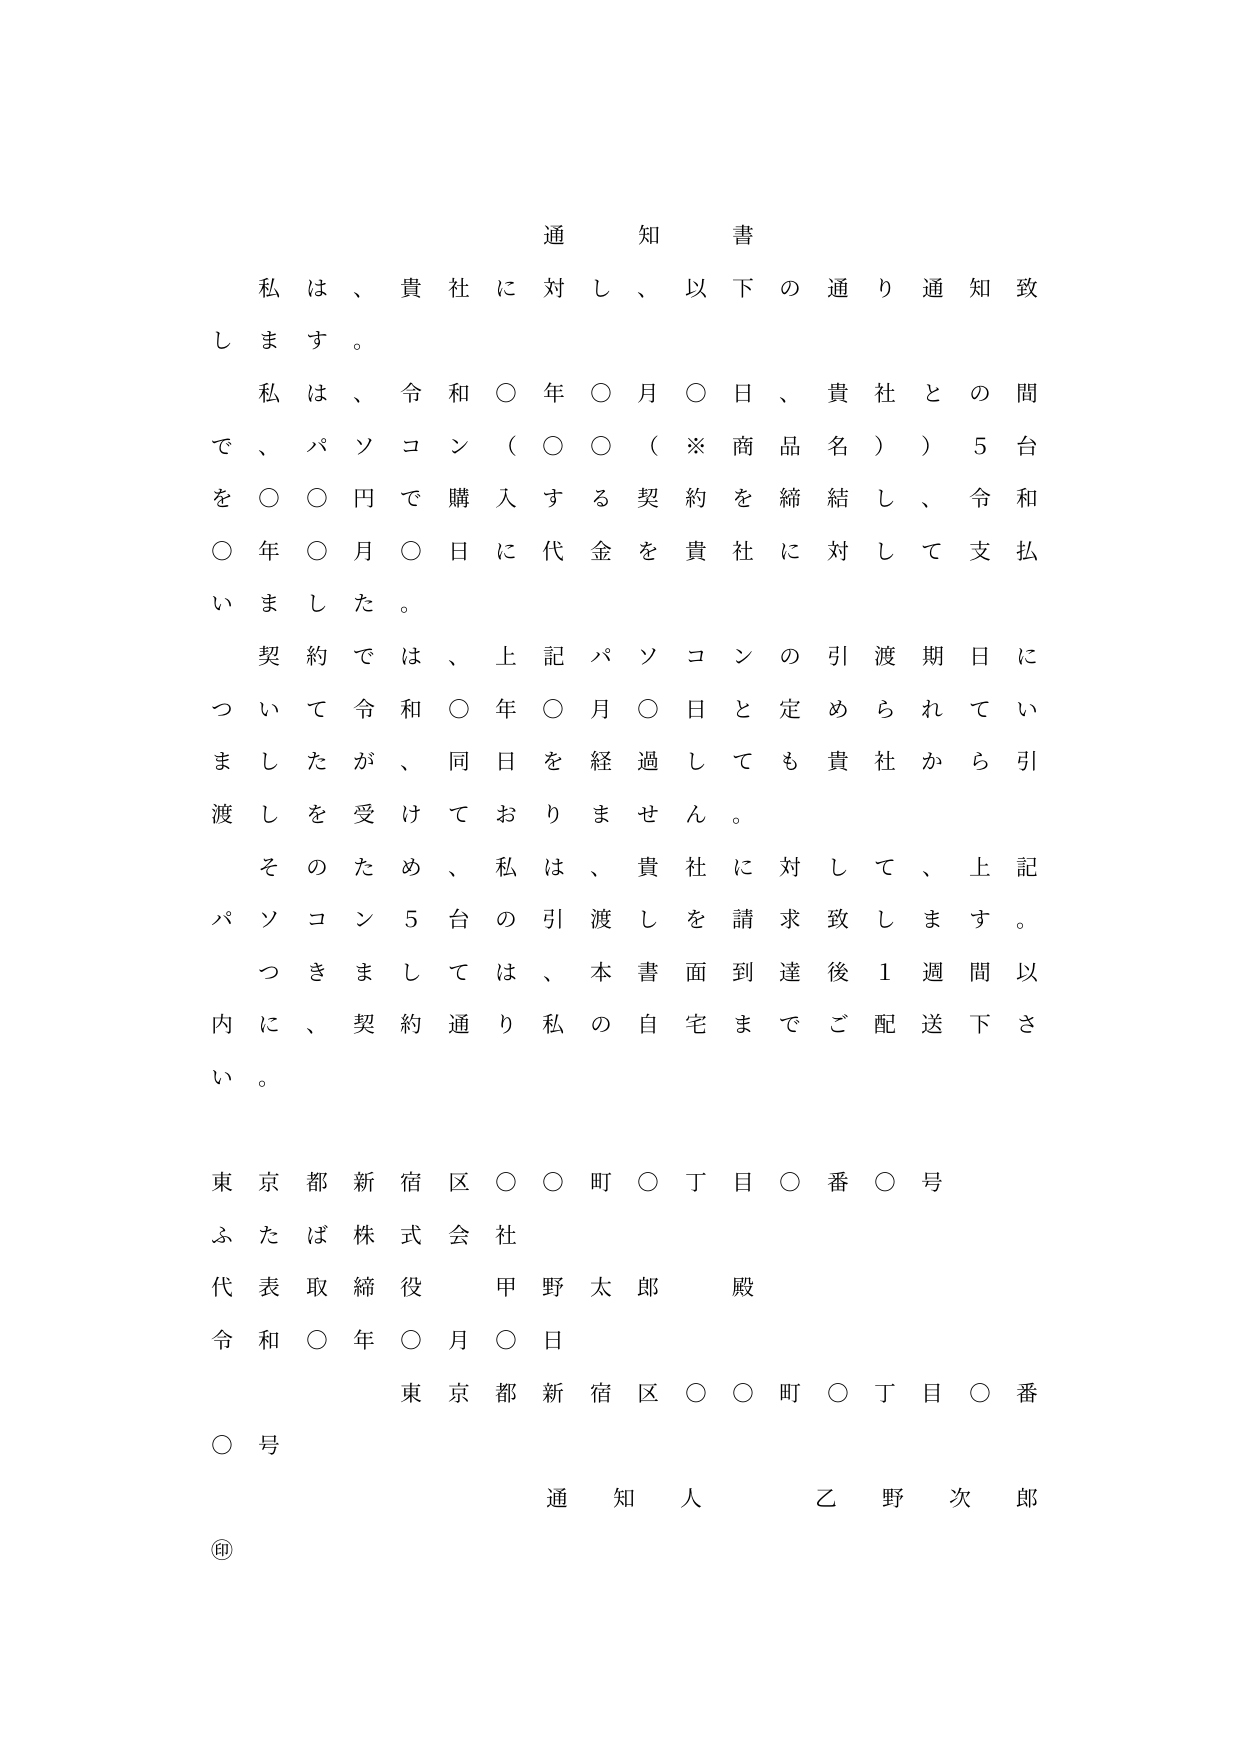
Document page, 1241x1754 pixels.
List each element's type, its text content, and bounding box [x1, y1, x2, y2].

text 通 知 書 [211, 208, 1064, 261]
text そのため、私は、貴社に対して、上記パソコン５台の引渡しを請求致します。 [211, 839, 1064, 944]
text 代表取締役 甲野太郎 殿 [211, 1260, 1064, 1313]
text つきましては、本書面到達後１週間以内に、契約通り私の自宅までご配送下さい。 [211, 944, 1064, 1102]
text 令和○年○月○日 [211, 1313, 1064, 1365]
text 通知人 乙野次郎 ㊞ [211, 1470, 1064, 1576]
text ふたば株式会社 [211, 1207, 1064, 1260]
text 東京都新宿区○○町○丁目○番○号 [211, 1155, 1064, 1207]
text 東京都新宿区○○町○丁目○番○号 [211, 1365, 1064, 1470]
text 契約では、上記パソコンの引渡期日について令和○年○月○日と定められていましたが、同日を経過しても貴社から引渡しを受けておりません。 [211, 629, 1064, 839]
text 私は、貴社に対し、以下の通り通知致します。 [211, 261, 1064, 366]
text 私は、令和○年○月○日、貴社との間で、パソコン（○○（※商品名））５台を○○円で購入する契約を締結し、令和○年○月○日に代金を貴社に対して支払いました。 [211, 366, 1064, 629]
